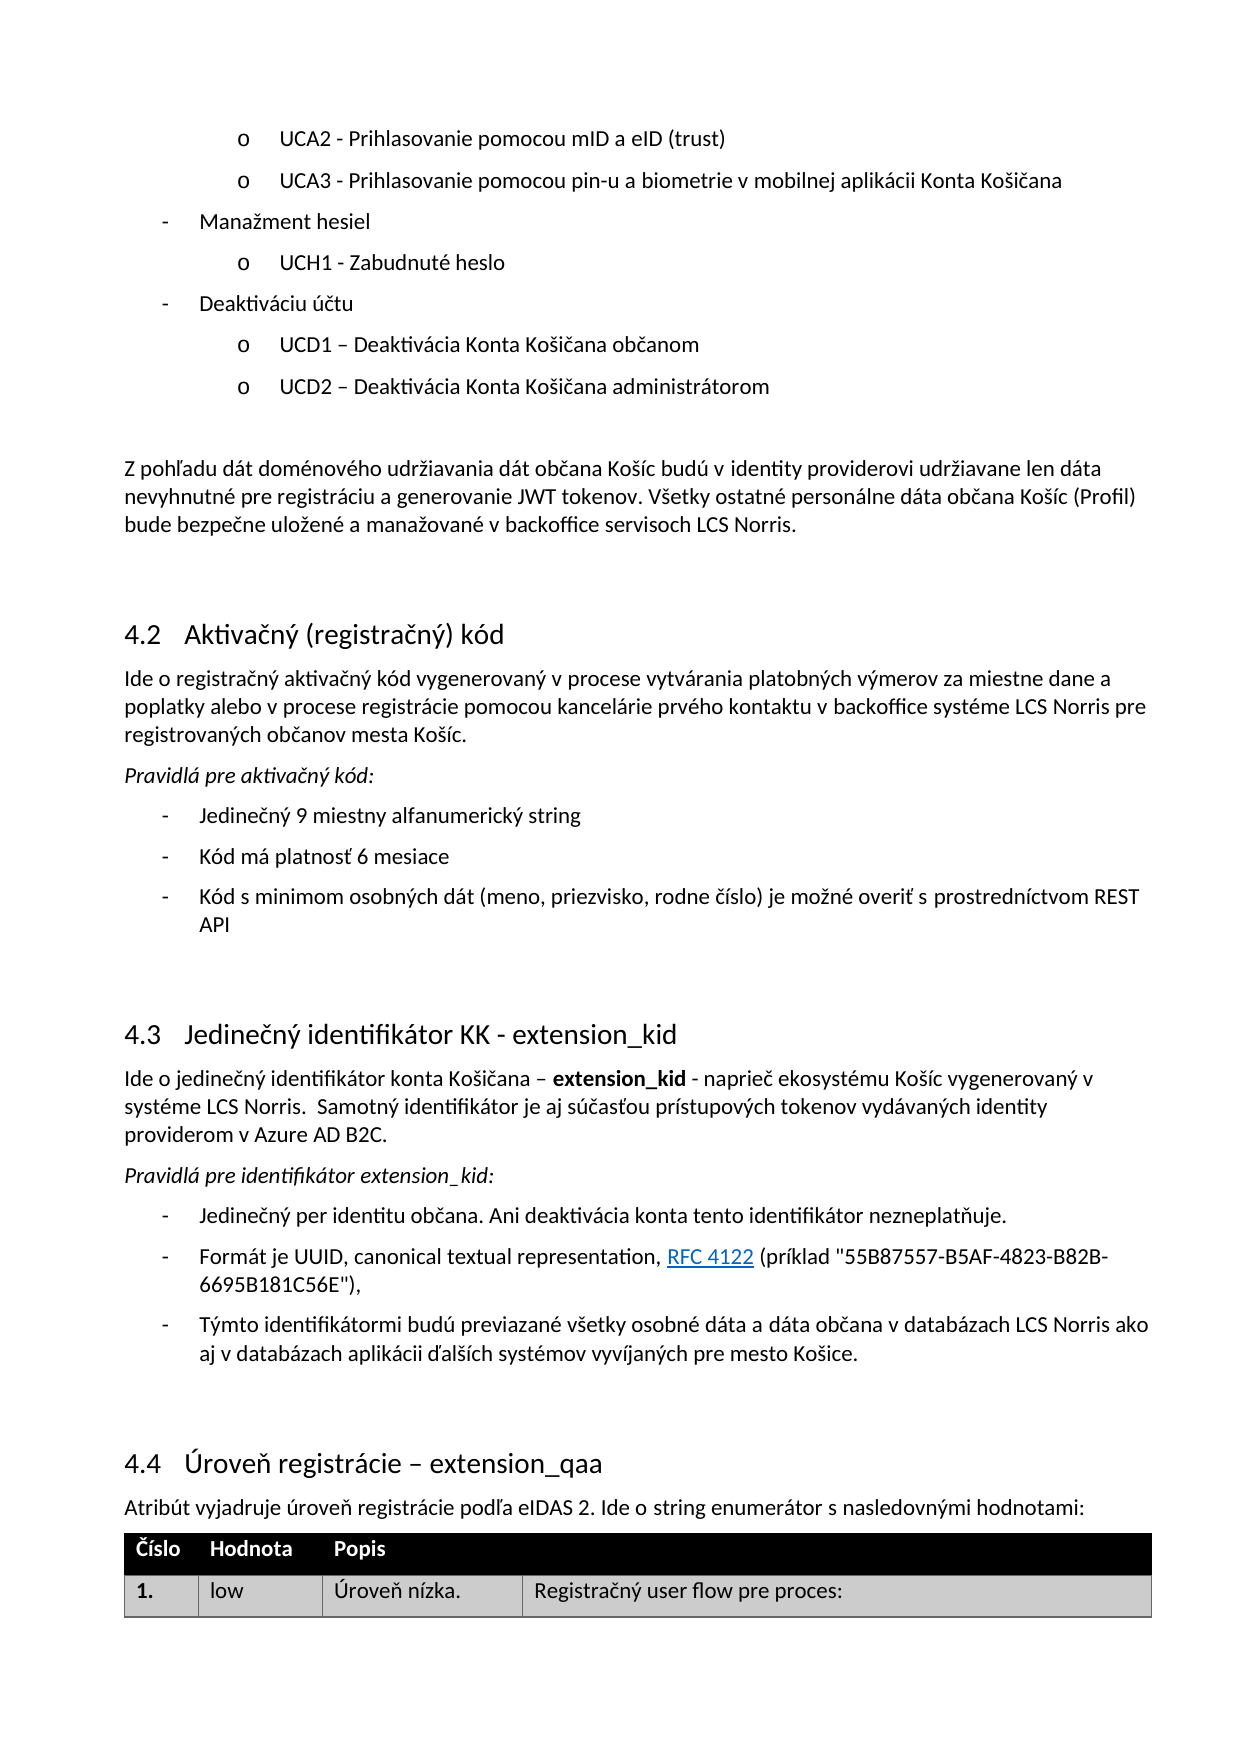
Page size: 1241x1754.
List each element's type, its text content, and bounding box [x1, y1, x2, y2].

list Deaktiváciu účtu [162, 289, 1152, 318]
table_header [523, 1534, 1151, 1575]
list UCA2 - Prihlasovanie pomocou mID a eID (trust) [237, 124, 1152, 153]
list Jedinečný per identitu občana. Ani deaktivácia konta tento identifikátor nezneplatňuje. [162, 1202, 1152, 1229]
subtitle Jedinečný identifikátor KK - extension_kid [124, 1016, 1152, 1052]
subtitle Úroveň registrácie – extension_qaa [124, 1445, 1152, 1480]
list Kód s minimom osobných dát (meno, priezvisko, rodne číslo) je možné overiť s prostredníctvom REST API [162, 882, 1152, 938]
text Pravidlá pre identifikátor extension_kid: [124, 1161, 1152, 1189]
list UCD1 – Deaktivácia Konta Košičana občanom [237, 330, 1152, 359]
list Formát je UUID, canonical textual representation, RFC 4122 (príklad "55B87557-B5AF-4823-B82B-6695B181C56E"), [162, 1242, 1152, 1298]
list UCH1 - Zabudnuté heslo [237, 248, 1152, 277]
text Ide o jedinečný identifikátor konta Košičana – extension_kid - naprieč ekosystému Košíc vygenerovaný v systéme LCS Norris. Samotný identifikátor je aj súčasťou prístupových tokenov vydávaných identity providerom v Azure AD B2C. [124, 1064, 1152, 1148]
list Jedinečný 9 miestny alfanumerický string [162, 801, 1152, 829]
list Týmto identifikátormi budú previazané všetky osobné dáta a dáta občana v databázach LCS Norris ako aj v databázach aplikácii ďalších systémov vyvíjaných pre mesto Košice. [162, 1311, 1152, 1367]
text Pravidlá pre aktivačný kód: [124, 761, 1152, 789]
text Atribút vyjadruje úroveň registrácie podľa eIDAS 2. Ide o string enumerátor s nasledovnými hodnotami: [124, 1493, 1152, 1521]
subtitle Aktivačný (registračný) kód [124, 616, 1152, 652]
list Kód má platnosť 6 mesiace [162, 842, 1152, 870]
table_cell Úroveň nízka. [323, 1576, 522, 1616]
table_cell 1. [125, 1576, 198, 1616]
text Ide o registračný aktivačný kód vygenerovaný v procese vytvárania platobných výmerov za miestne dane a poplatky alebo v procese registrácie pomocou kancelárie prvého kontaktu v backoffice systéme LCS Norris pre registrovaných občanov mesta Košíc. [124, 664, 1152, 748]
table_header Hodnota [199, 1534, 322, 1575]
table_header Číslo [125, 1534, 198, 1575]
list UCD2 – Deaktivácia Konta Košičana administrátorom [237, 372, 1152, 401]
list UCA3 - Prihlasovanie pomocou pin-u a biometrie v mobilnej aplikácii Konta Košičana [237, 166, 1152, 195]
list Manažment hesiel [162, 207, 1152, 235]
text Z pohľadu dát doménového udržiavania dát občana Košíc budú v identity providerovi udržiavane len dáta nevyhnutné pre registráciu a generovanie JWT tokenov. Všetky ostatné personálne dáta občana Košíc (Profil) bude bezpečne uložené a manažované v backoffice servisoch LCS Norris. [124, 454, 1152, 538]
table_header Popis [323, 1534, 522, 1575]
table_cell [523, 1576, 1151, 1616]
table_cell low [199, 1576, 322, 1616]
